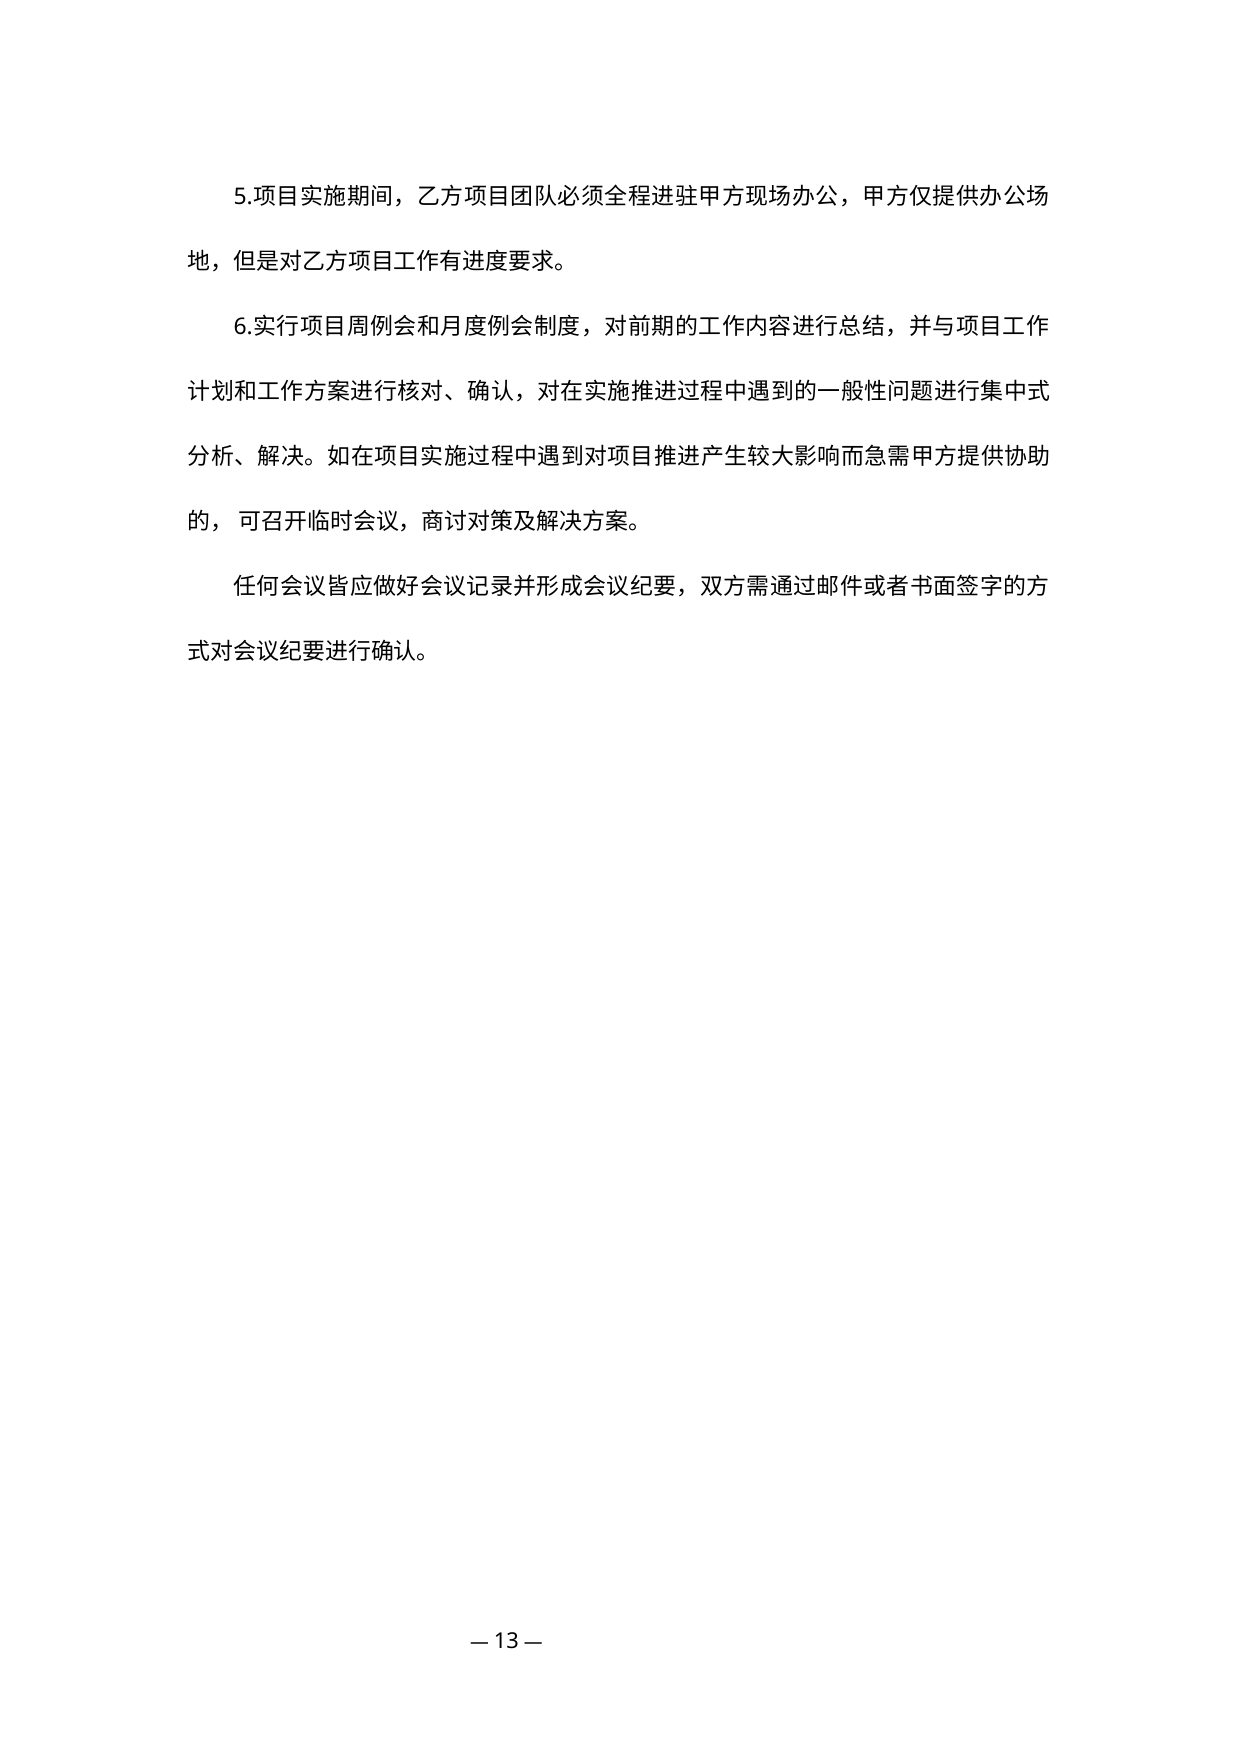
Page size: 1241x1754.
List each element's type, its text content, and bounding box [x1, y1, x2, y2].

text 6.实行项目周例会和月度例会制度，对前期的工作内容进行总结，并与项目工作计划和工作方案进行核对、确认，对在实施推进过程中遇到的一般性问题进行集中式分析、解决。如在项目实施过程中遇到对项目推进产生较大影响而急需甲方提供协助的， 可召开临时会议，商讨对策及解决方案。 [187, 292, 1053, 552]
text 5.项目实施期间，乙方项目团队必须全程进驻甲方现场办公，甲方仅提供办公场地，但是对乙方项目工作有进度要求。 [187, 162, 1053, 292]
text 任何会议皆应做好会议记录并形成会议纪要，双方需通过邮件或者书面签字的方式对会议纪要进行确认。 [187, 552, 1053, 682]
